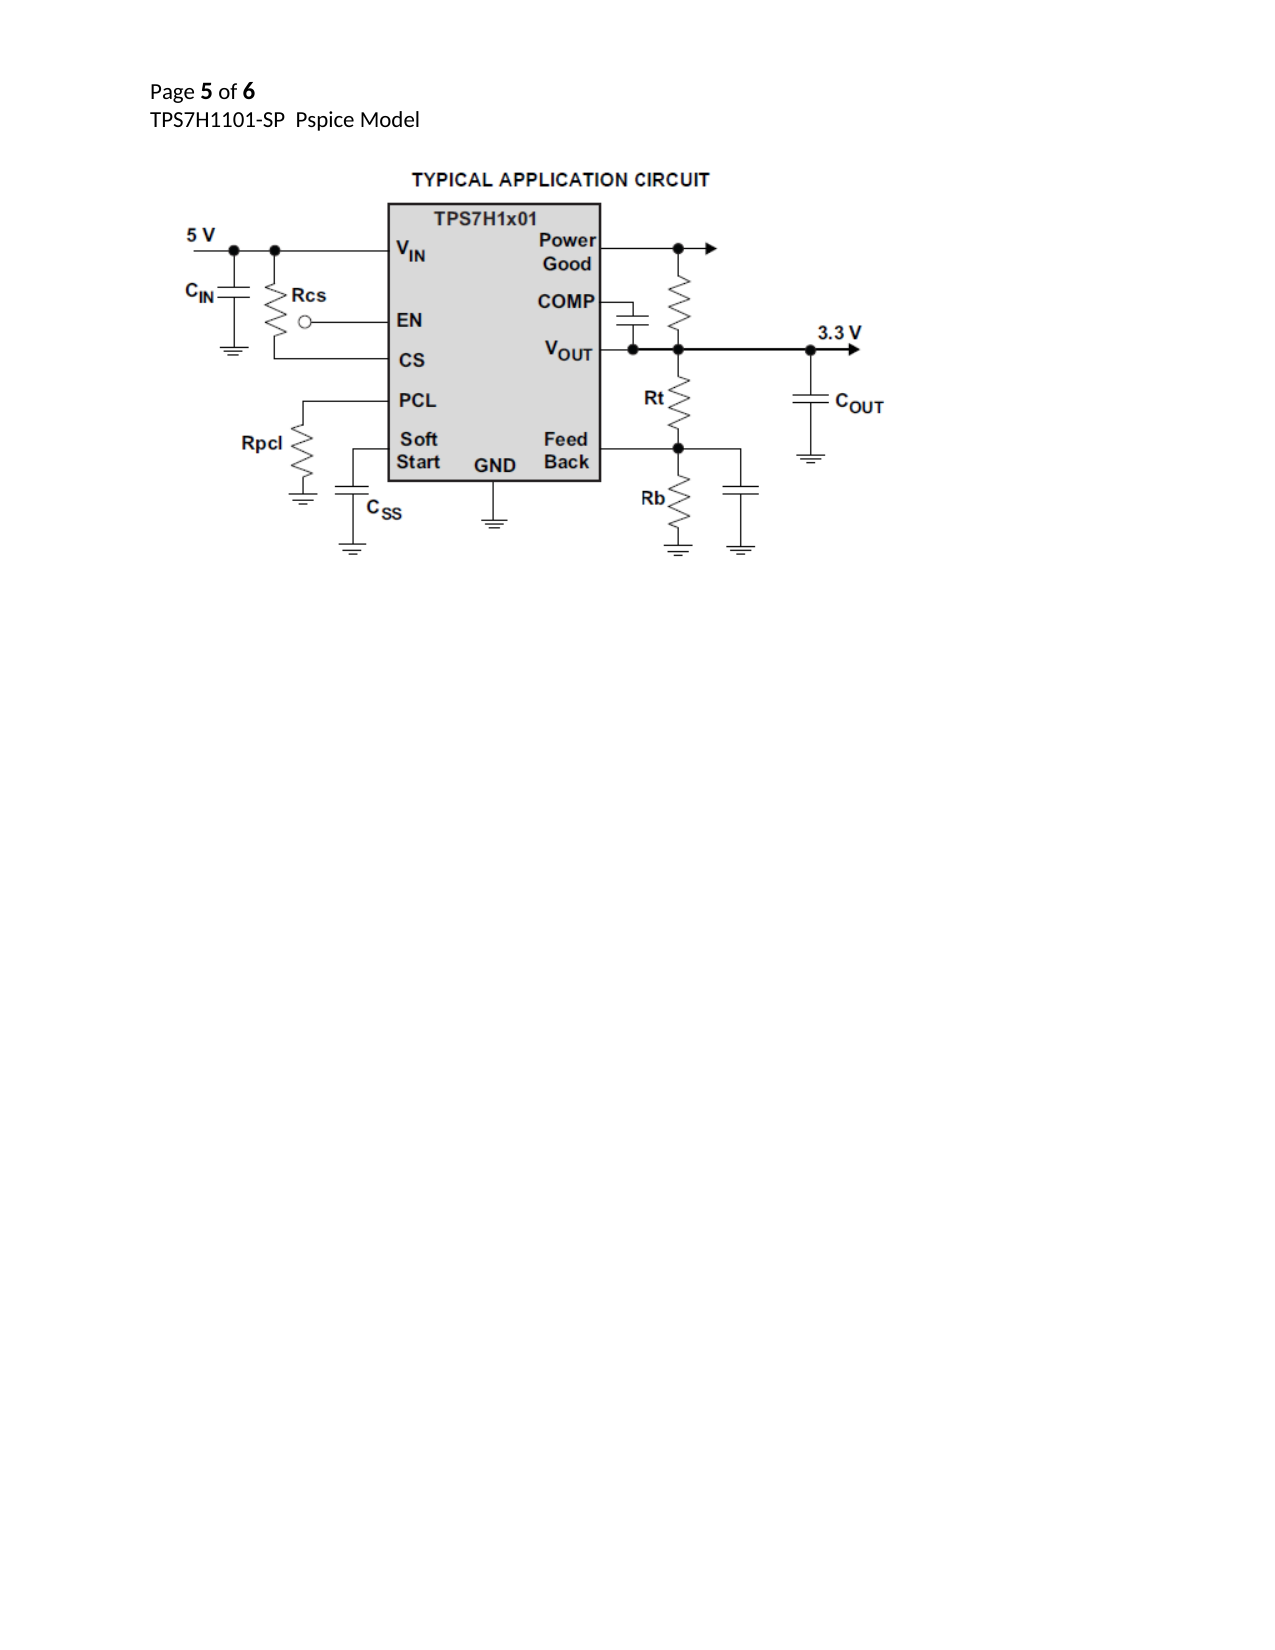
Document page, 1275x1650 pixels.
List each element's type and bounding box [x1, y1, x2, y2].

picture [150, 150, 894, 620]
